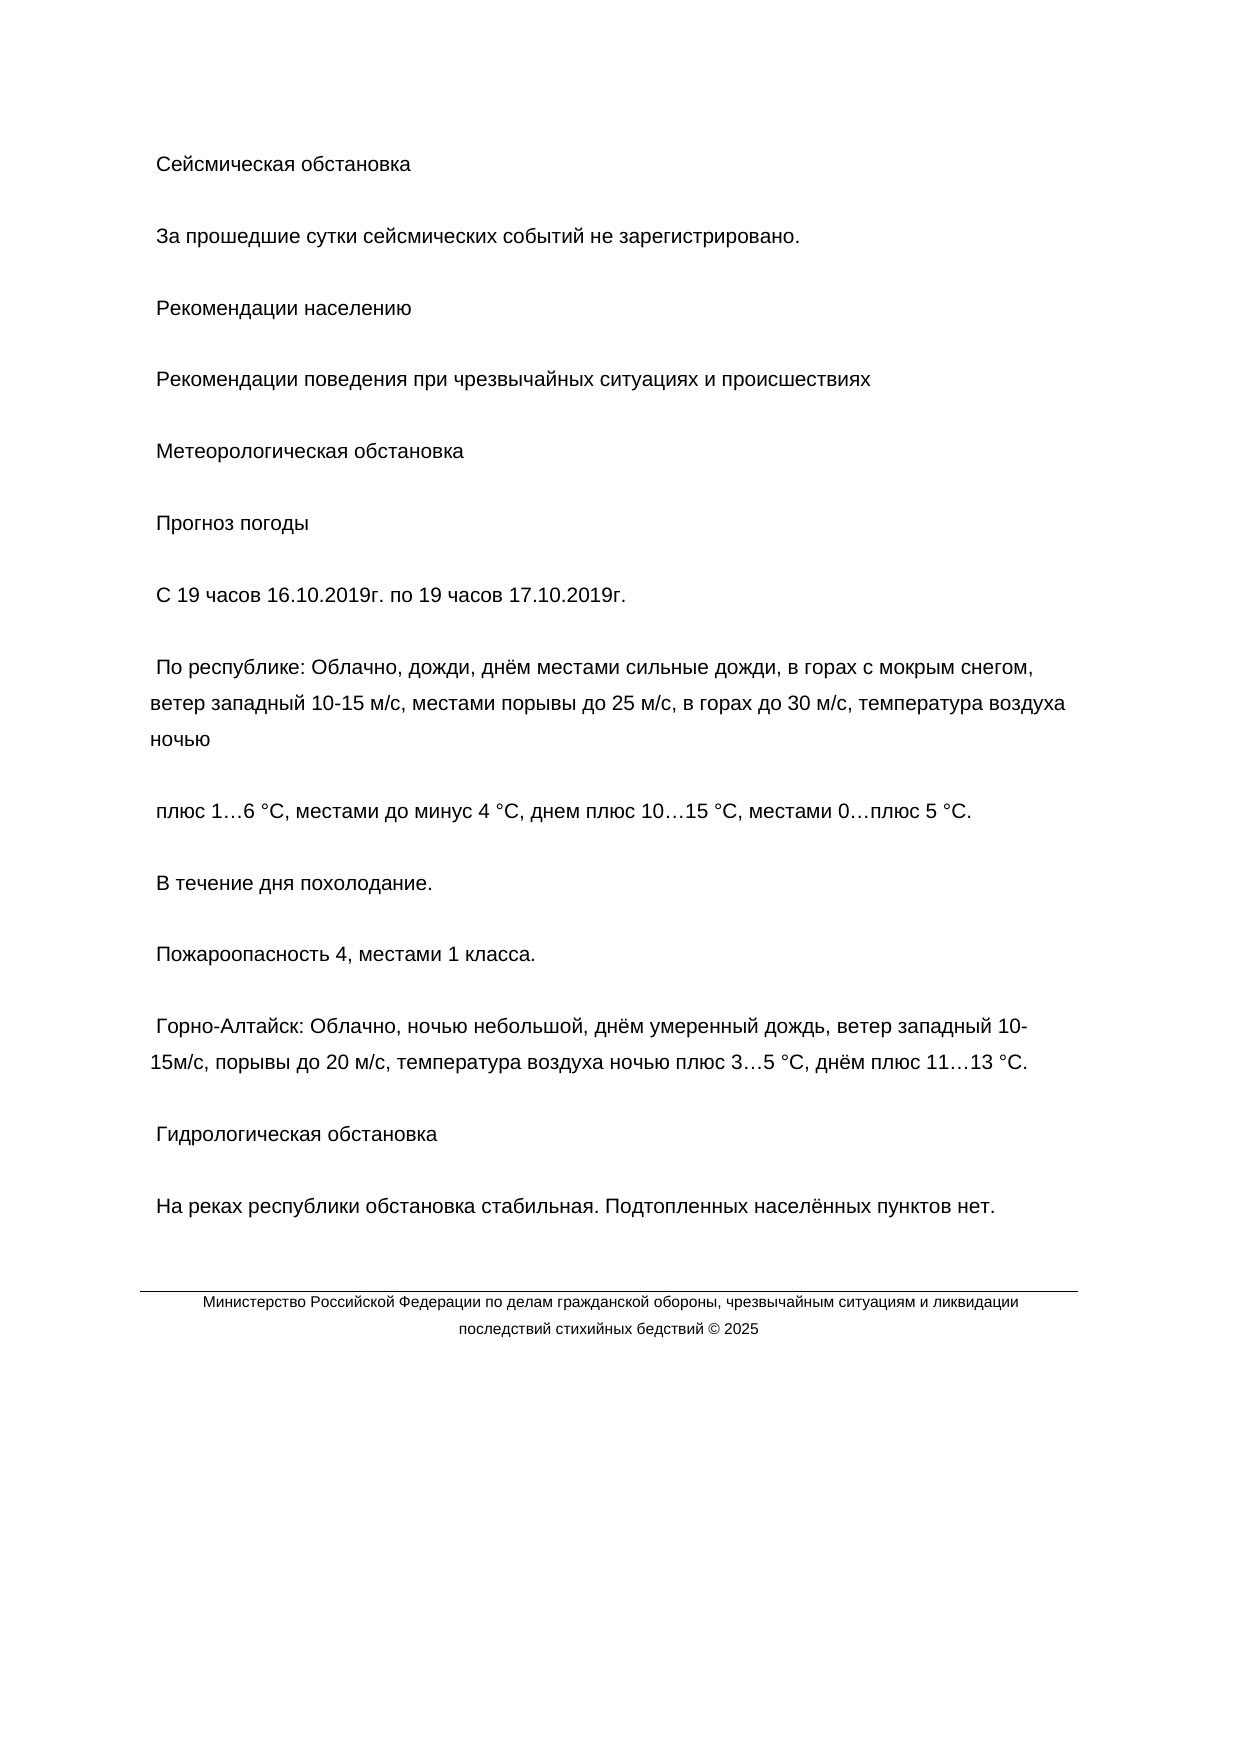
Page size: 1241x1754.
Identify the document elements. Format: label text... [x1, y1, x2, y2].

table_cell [140, 150, 1078, 1291]
table_cell Министерство Российской Федерации по делам гражданской обороны, чрезвычайным ситуациям и ликвидации последствий стихийных бедствий © 2025 [140, 1292, 1078, 1374]
